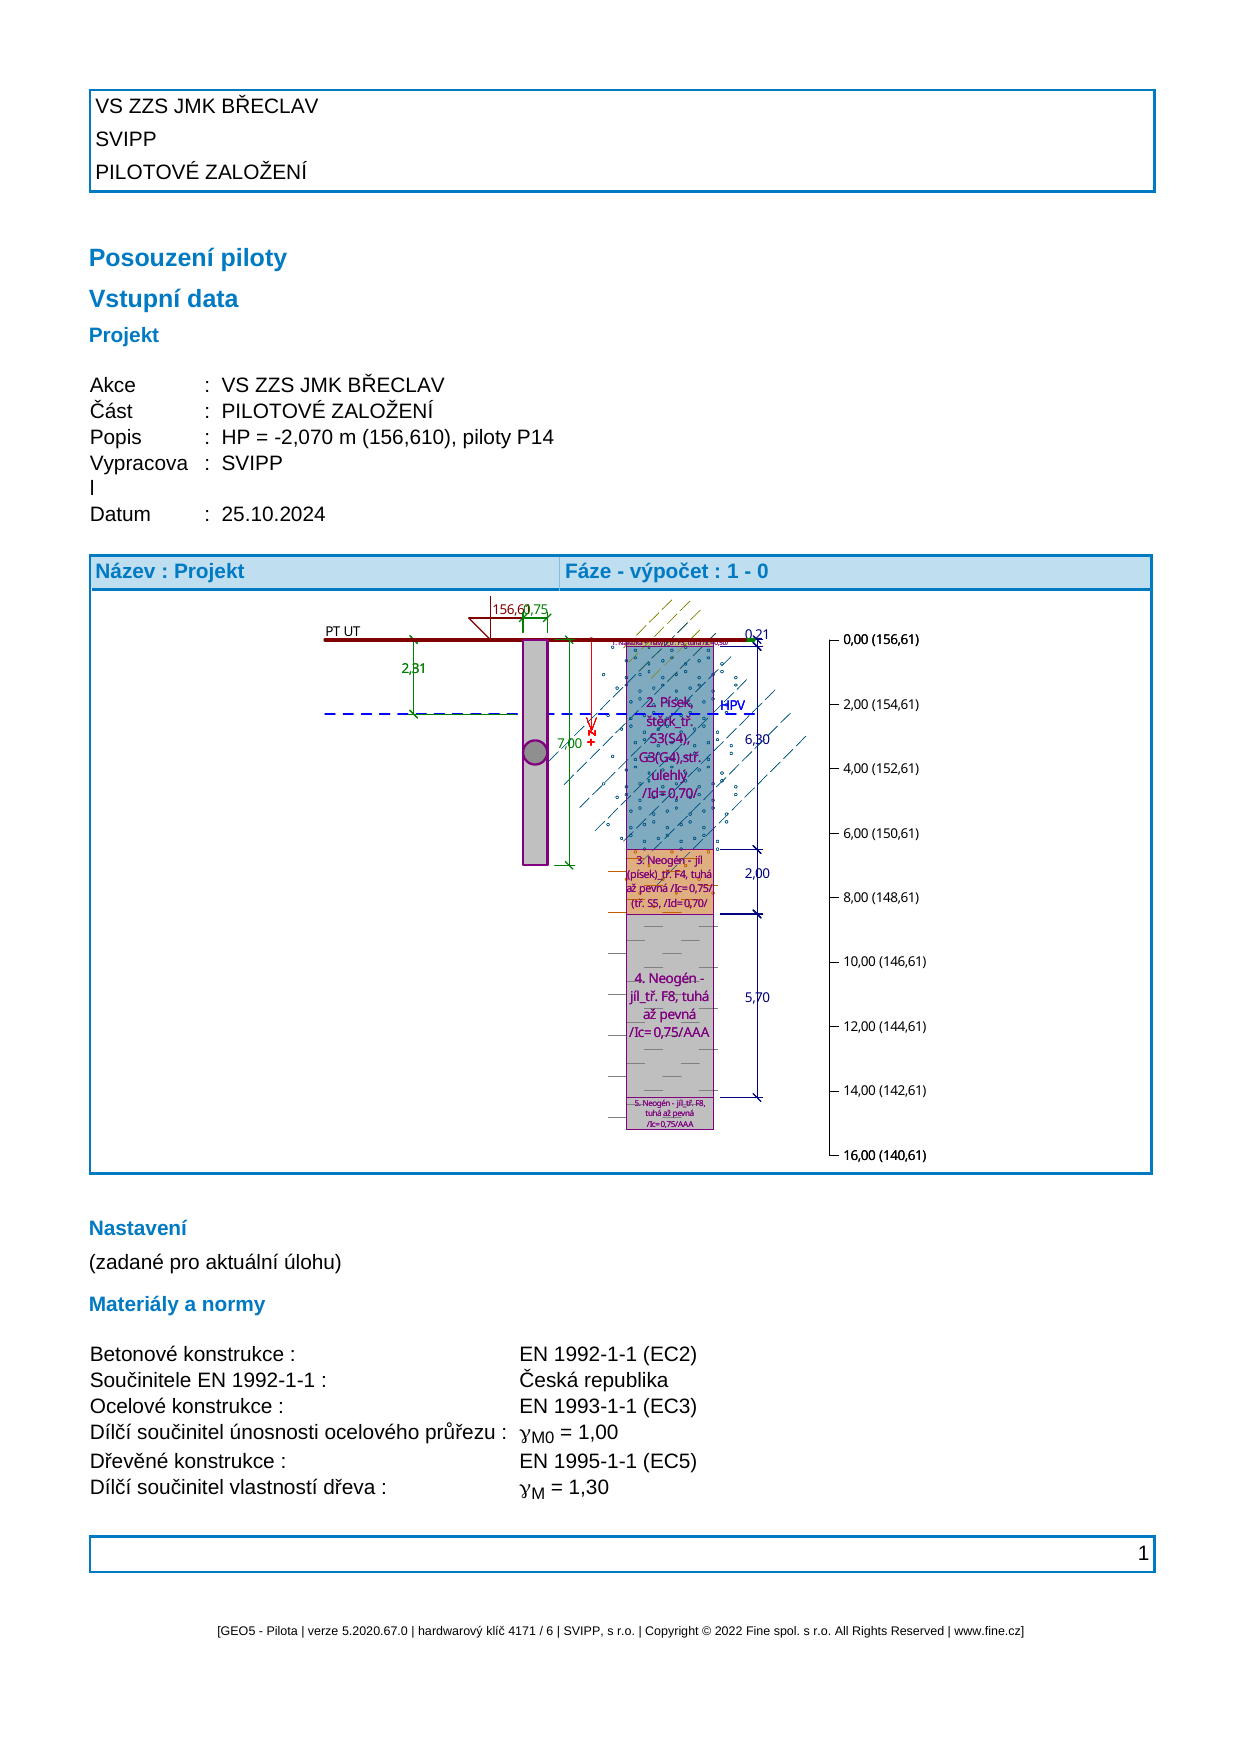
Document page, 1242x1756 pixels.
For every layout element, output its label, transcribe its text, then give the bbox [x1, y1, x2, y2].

table_cell Popis [89, 425, 203, 450]
table_cell 25.10.2024 [220, 502, 565, 528]
text Projekt [88, 323, 1153, 347]
table_cell HP = -2,070 m (156,610), piloty P14 [220, 425, 565, 450]
table_cell Dílčí součinitel únosnosti ocelového průřezu : [89, 1420, 518, 1449]
table_cell Dřevěné konstrukce : [89, 1449, 518, 1475]
table_header : [203, 373, 220, 399]
text (zadané pro aktuální úlohu) [88, 1250, 1153, 1274]
table_header Fáze - výpočet : 1 - 0 [560, 557, 1150, 588]
table_header Název : Projekt [91, 557, 559, 588]
table_cell Vypracoval [89, 450, 203, 502]
table_cell [91, 589, 1150, 1172]
table_cell Součinitele EN 1992-1-1 : [89, 1368, 518, 1394]
table_header VS ZZS JMK BŘECLAV [220, 373, 565, 399]
table_cell EN 1995-1-1 (EC5) [518, 1449, 708, 1475]
table_cell Ocelové konstrukce : [89, 1394, 518, 1419]
table_header EN 1992-1-1 (EC2) [518, 1342, 708, 1368]
table_cell : [203, 399, 220, 424]
table_cell : [203, 502, 220, 528]
table_cell PILOTOVÉ ZALOŽENÍ [220, 399, 565, 424]
text Nastavení [88, 1216, 1153, 1239]
table_cell M = 1,30 [518, 1475, 708, 1505]
text Posouzení piloty [88, 243, 1153, 271]
table_cell M0 = 1,00 [518, 1420, 708, 1449]
text Materiály a normy [88, 1292, 1153, 1316]
table_cell Datum [89, 502, 203, 528]
table_cell EN 1993-1-1 (EC3) [518, 1394, 708, 1419]
table_cell Česká republika [518, 1368, 708, 1394]
table_cell : [203, 425, 220, 450]
table_header Akce [89, 373, 203, 399]
table_cell : [203, 450, 220, 502]
table_header Betonové konstrukce : [89, 1342, 518, 1368]
table_cell Dílčí součinitel vlastností dřeva : [89, 1475, 518, 1505]
text Vstupní data [88, 284, 1153, 312]
table_cell Část [89, 399, 203, 424]
table_cell SVIPP [220, 450, 565, 502]
